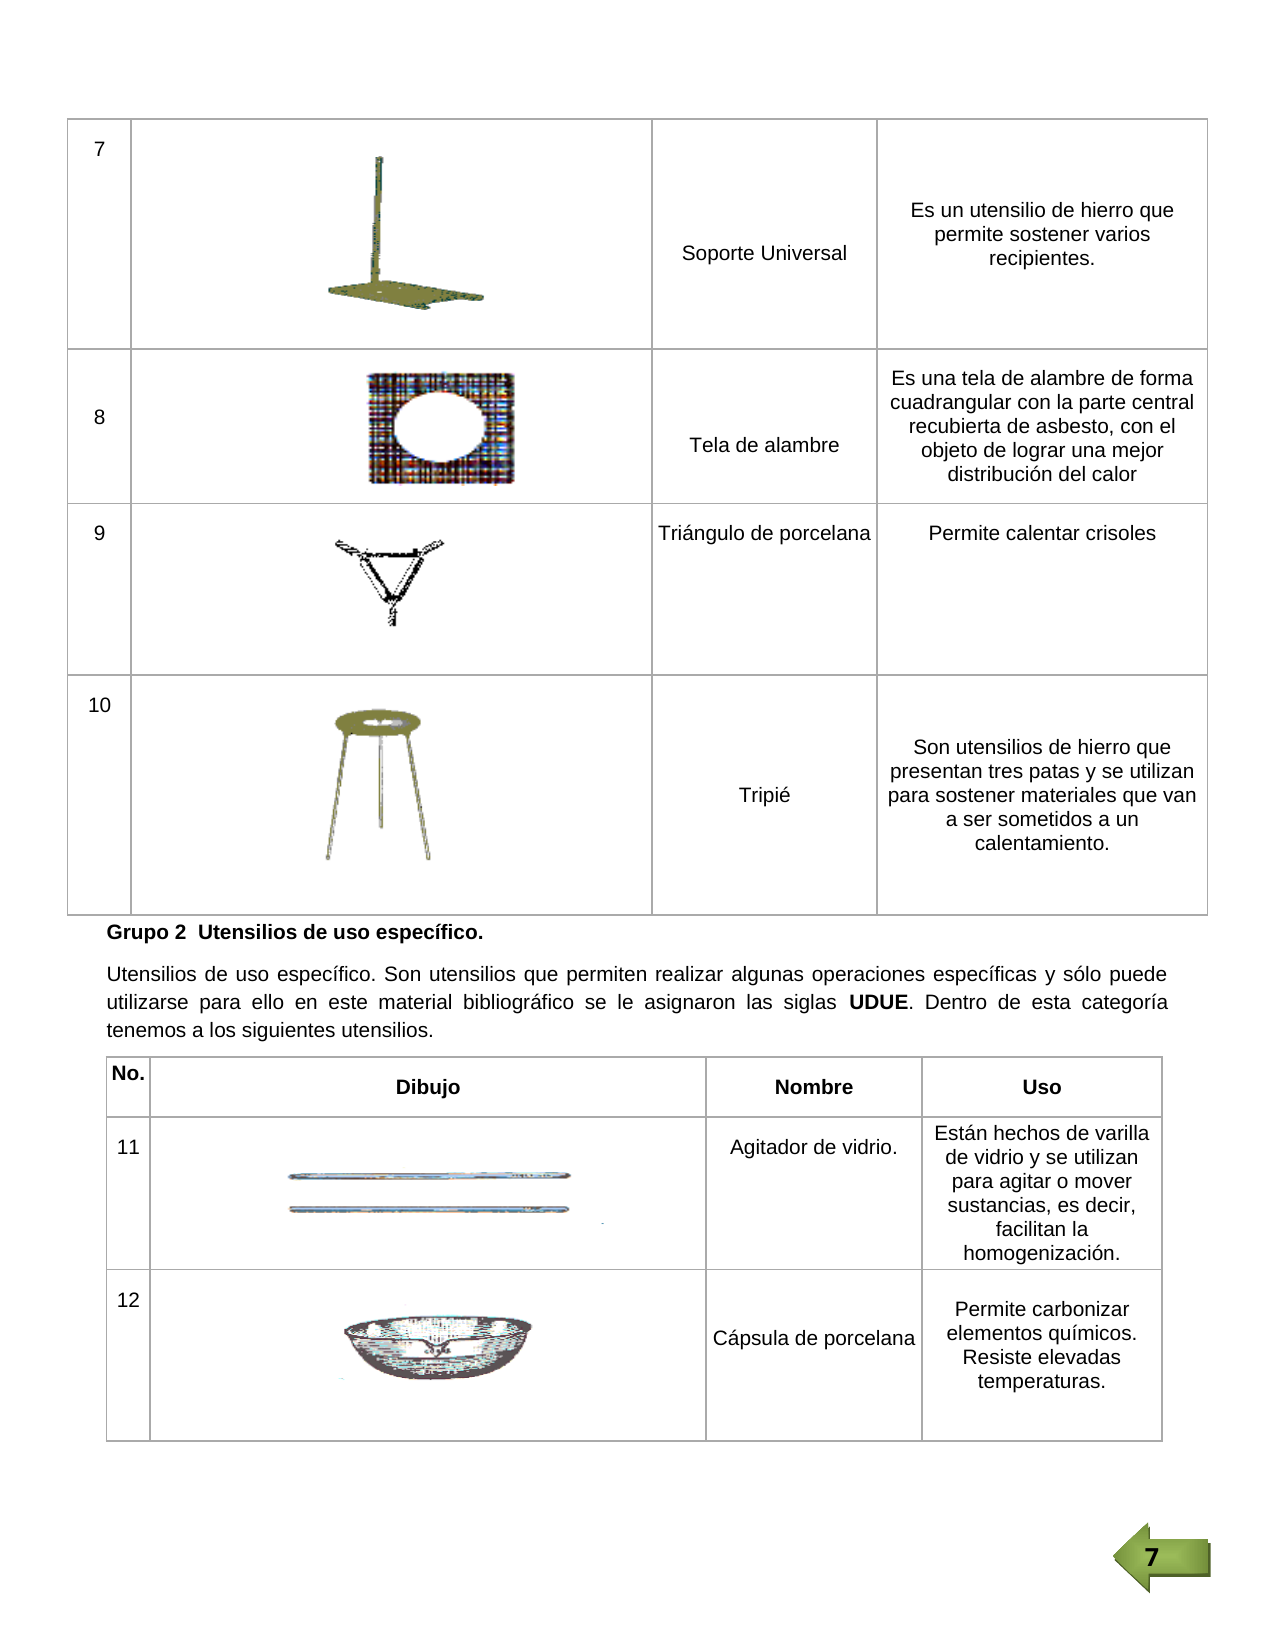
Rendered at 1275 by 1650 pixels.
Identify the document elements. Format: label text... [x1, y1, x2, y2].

text Grupo 2 Utensilios de uso específico. [106, 916, 1169, 944]
table_cell Triángulo de porcelana [653, 504, 876, 674]
table_cell Permite calentar crisoles [878, 504, 1207, 674]
table_cell 9 [68, 504, 130, 674]
table_cell Tripié [653, 676, 876, 914]
table_cell [132, 350, 651, 502]
table_cell 8 [68, 350, 130, 502]
table_cell Es una tela de alambre de forma cuadrangular con la parte central recubierta de asbesto, con el objeto de lograr una mejor distribución del calor [878, 350, 1207, 502]
table_cell Son utensilios de hierro que presentan tres patas y se utilizan para sostener materiales que van a ser sometidos a un calentamiento. [878, 676, 1207, 914]
table_cell 12 [107, 1270, 149, 1440]
table_cell [132, 676, 651, 914]
text Utensilios de uso específico. Son utensilios que permiten realizar algunas operaciones específicas y sólo puede utilizarse para ello en este material bibliográfico se le asignaron las siglas UDUE. Dentro de esta categoría tenemos a los siguientes utensilios. [106, 958, 1169, 1042]
picture [360, 366, 525, 486]
table_cell Es un utensilio de hierro que permite sostener varios recipientes. [878, 120, 1207, 348]
table_cell 7 [68, 120, 130, 348]
picture [277, 136, 506, 331]
table_cell [151, 1118, 705, 1269]
table_cell [132, 120, 651, 348]
table_cell Tela de alambre [653, 350, 876, 502]
table_cell 10 [68, 676, 130, 914]
table_header Dibujo [151, 1058, 705, 1116]
picture [308, 692, 475, 897]
table_cell Permite carbonizar elementos químicos. Resiste elevadas temperaturas. [923, 1270, 1161, 1440]
table_header Nombre [707, 1058, 921, 1116]
picture [221, 1134, 635, 1252]
table_cell Agitador de vidrio. [707, 1118, 921, 1269]
table_cell Soporte Universal [653, 120, 876, 348]
table_cell Cápsula de porcelana [707, 1270, 921, 1440]
table_header No. [107, 1058, 149, 1116]
picture [287, 1287, 569, 1423]
table_cell Están hechos de varilla de vidrio y se utilizan para agitar o mover sustancias, es decir, facilitan la homogenización. [923, 1118, 1161, 1269]
table_cell [151, 1270, 705, 1440]
table_cell [132, 504, 651, 674]
table_header Uso [923, 1058, 1161, 1116]
table_cell 11 [107, 1118, 149, 1269]
picture [306, 521, 477, 657]
